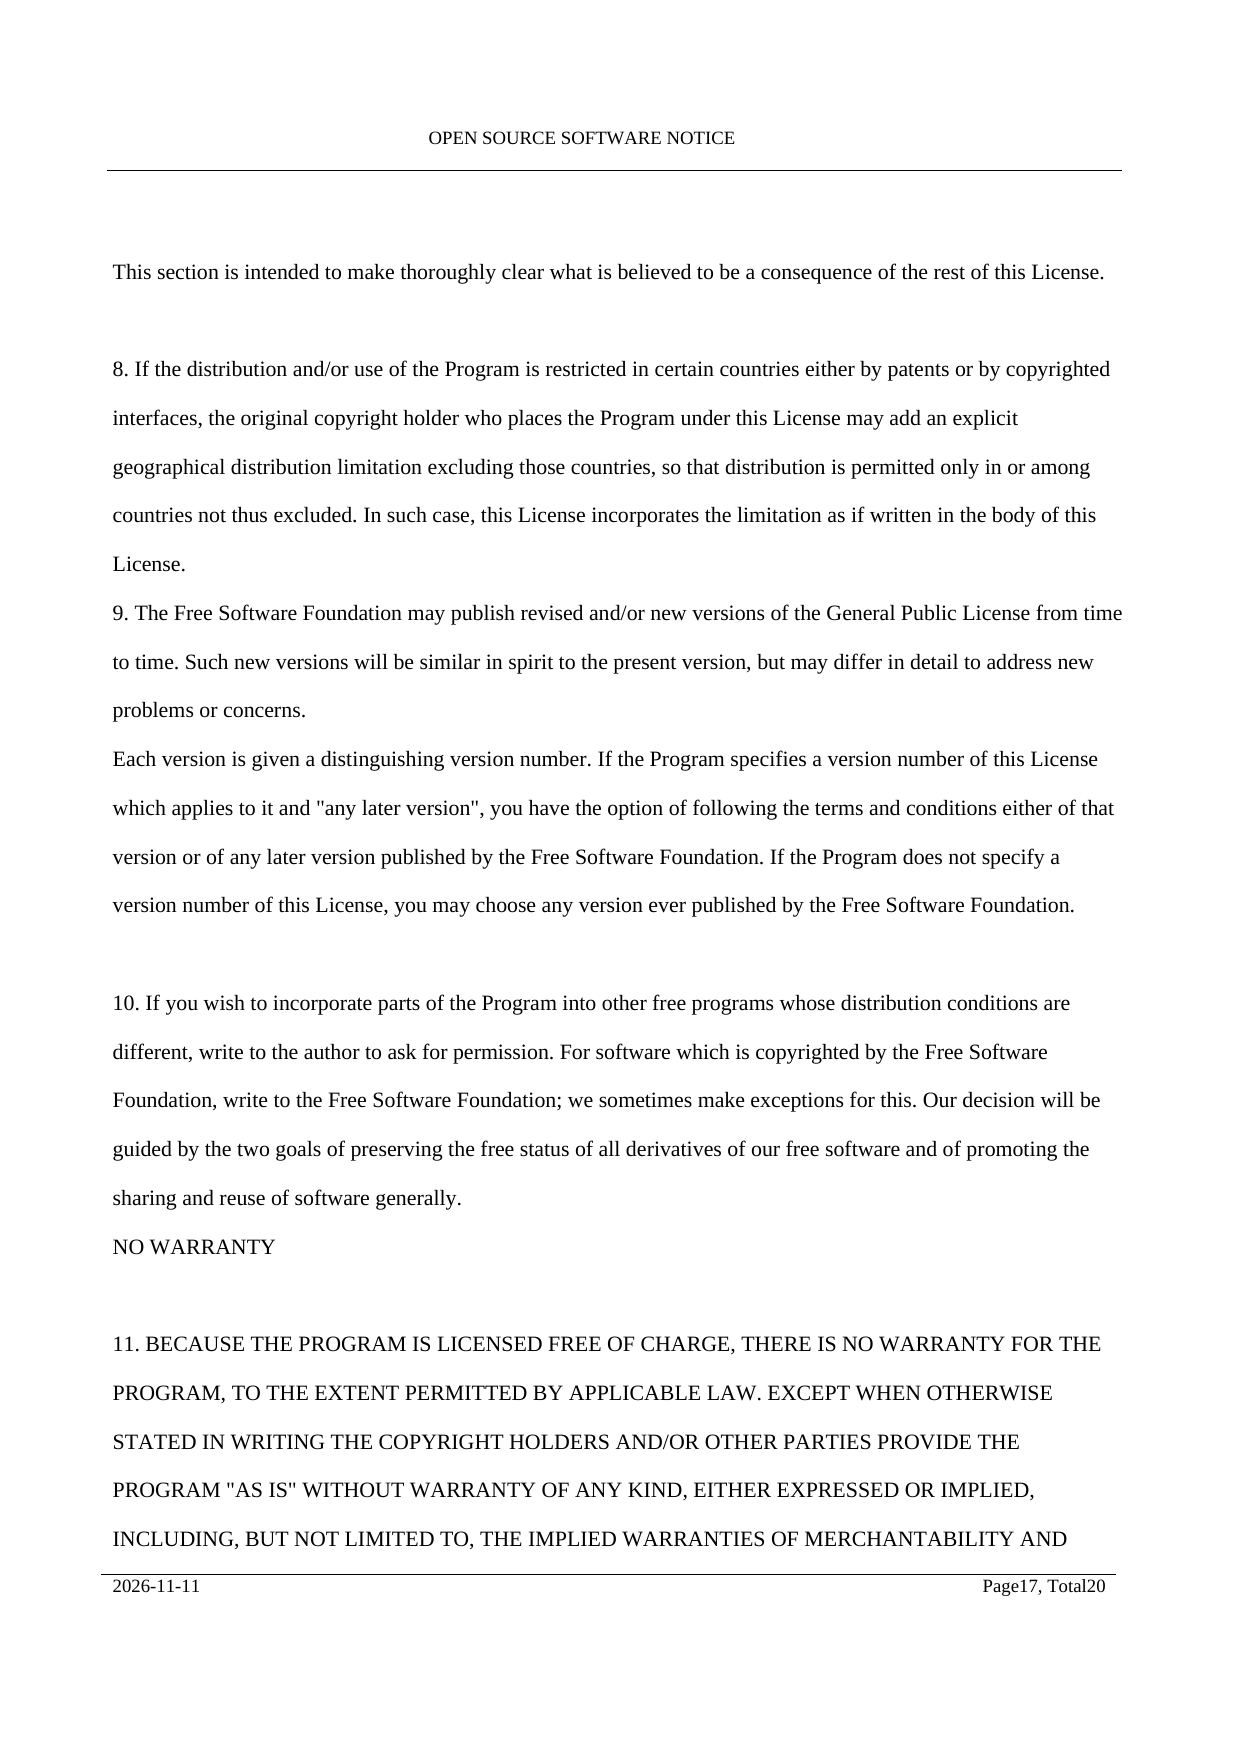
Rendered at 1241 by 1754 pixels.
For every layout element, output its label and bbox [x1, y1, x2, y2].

text [112, 206, 1128, 1555]
